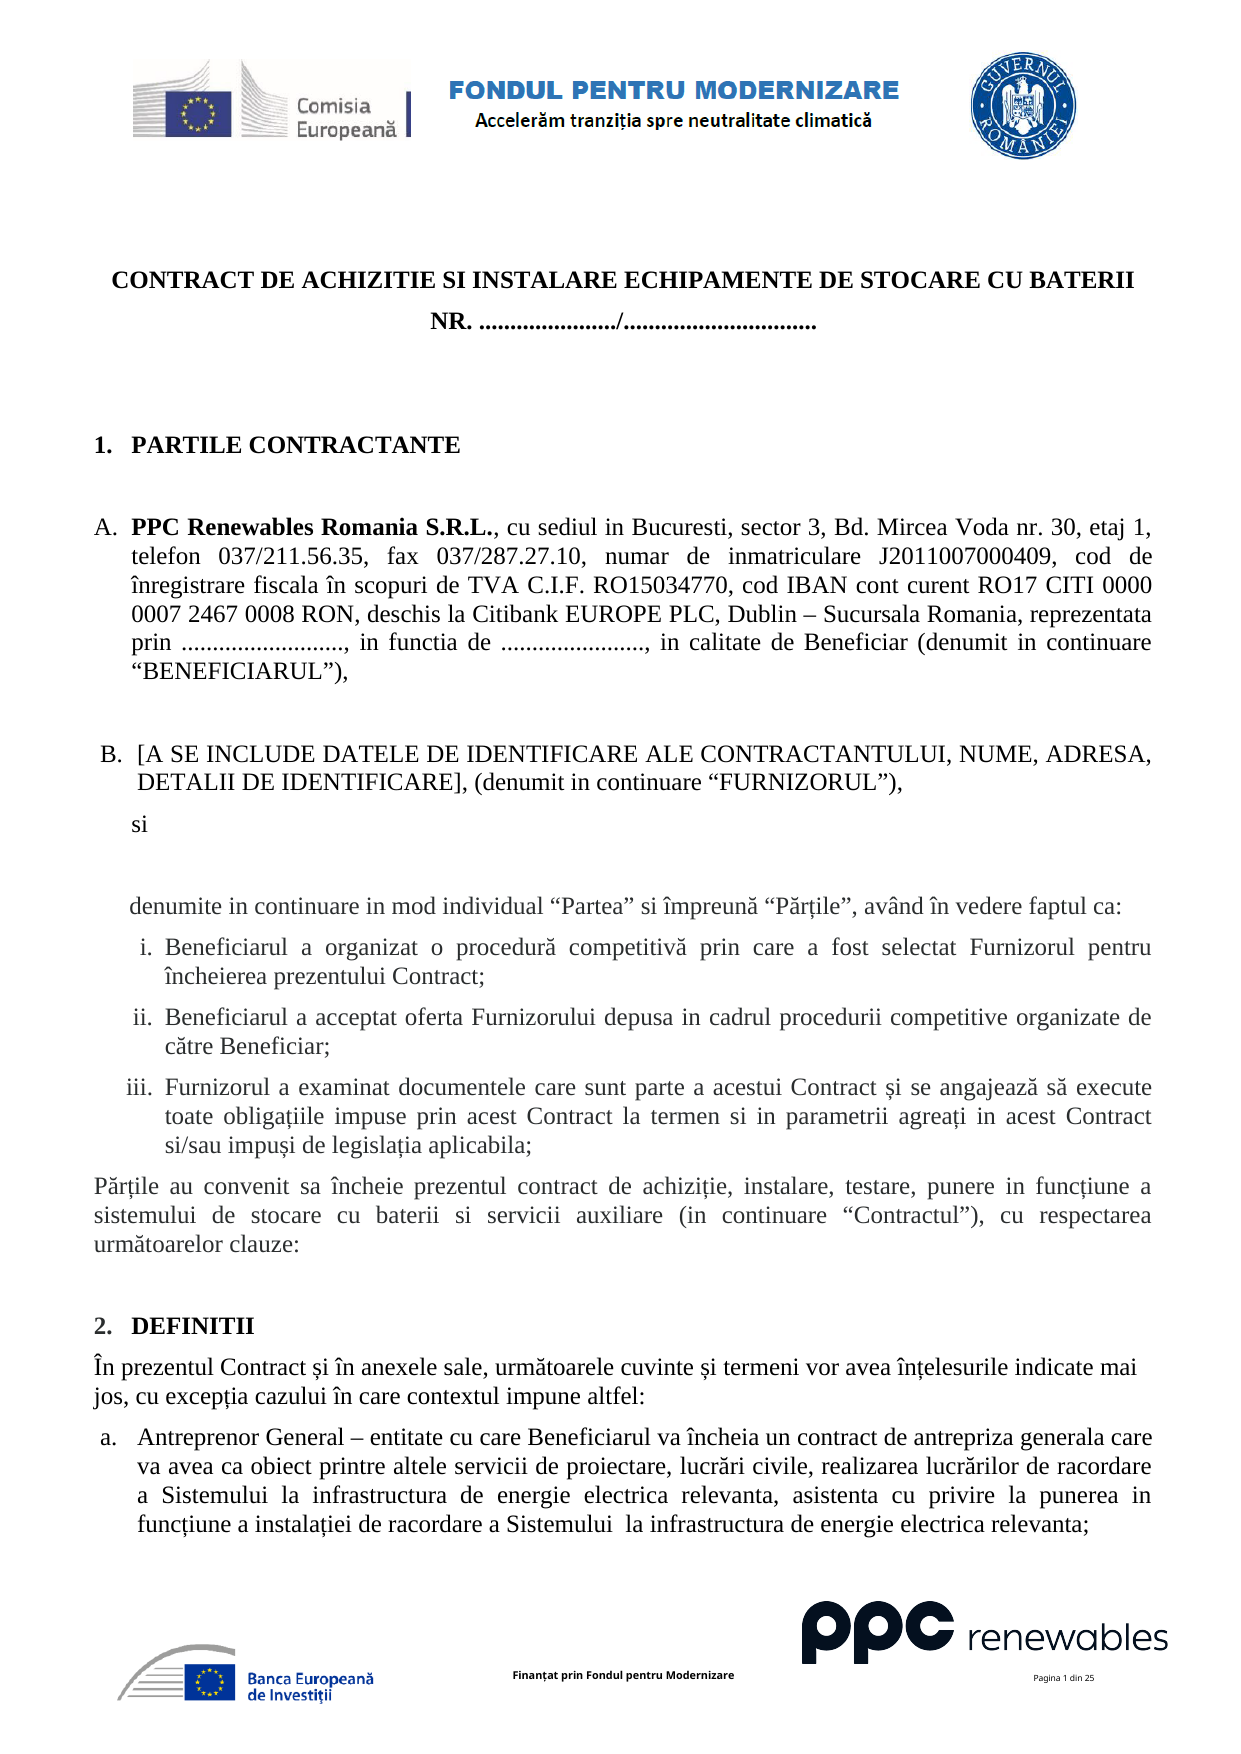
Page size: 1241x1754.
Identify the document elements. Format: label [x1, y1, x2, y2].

picture [119, 36, 1092, 168]
picture [802, 1601, 1168, 1664]
